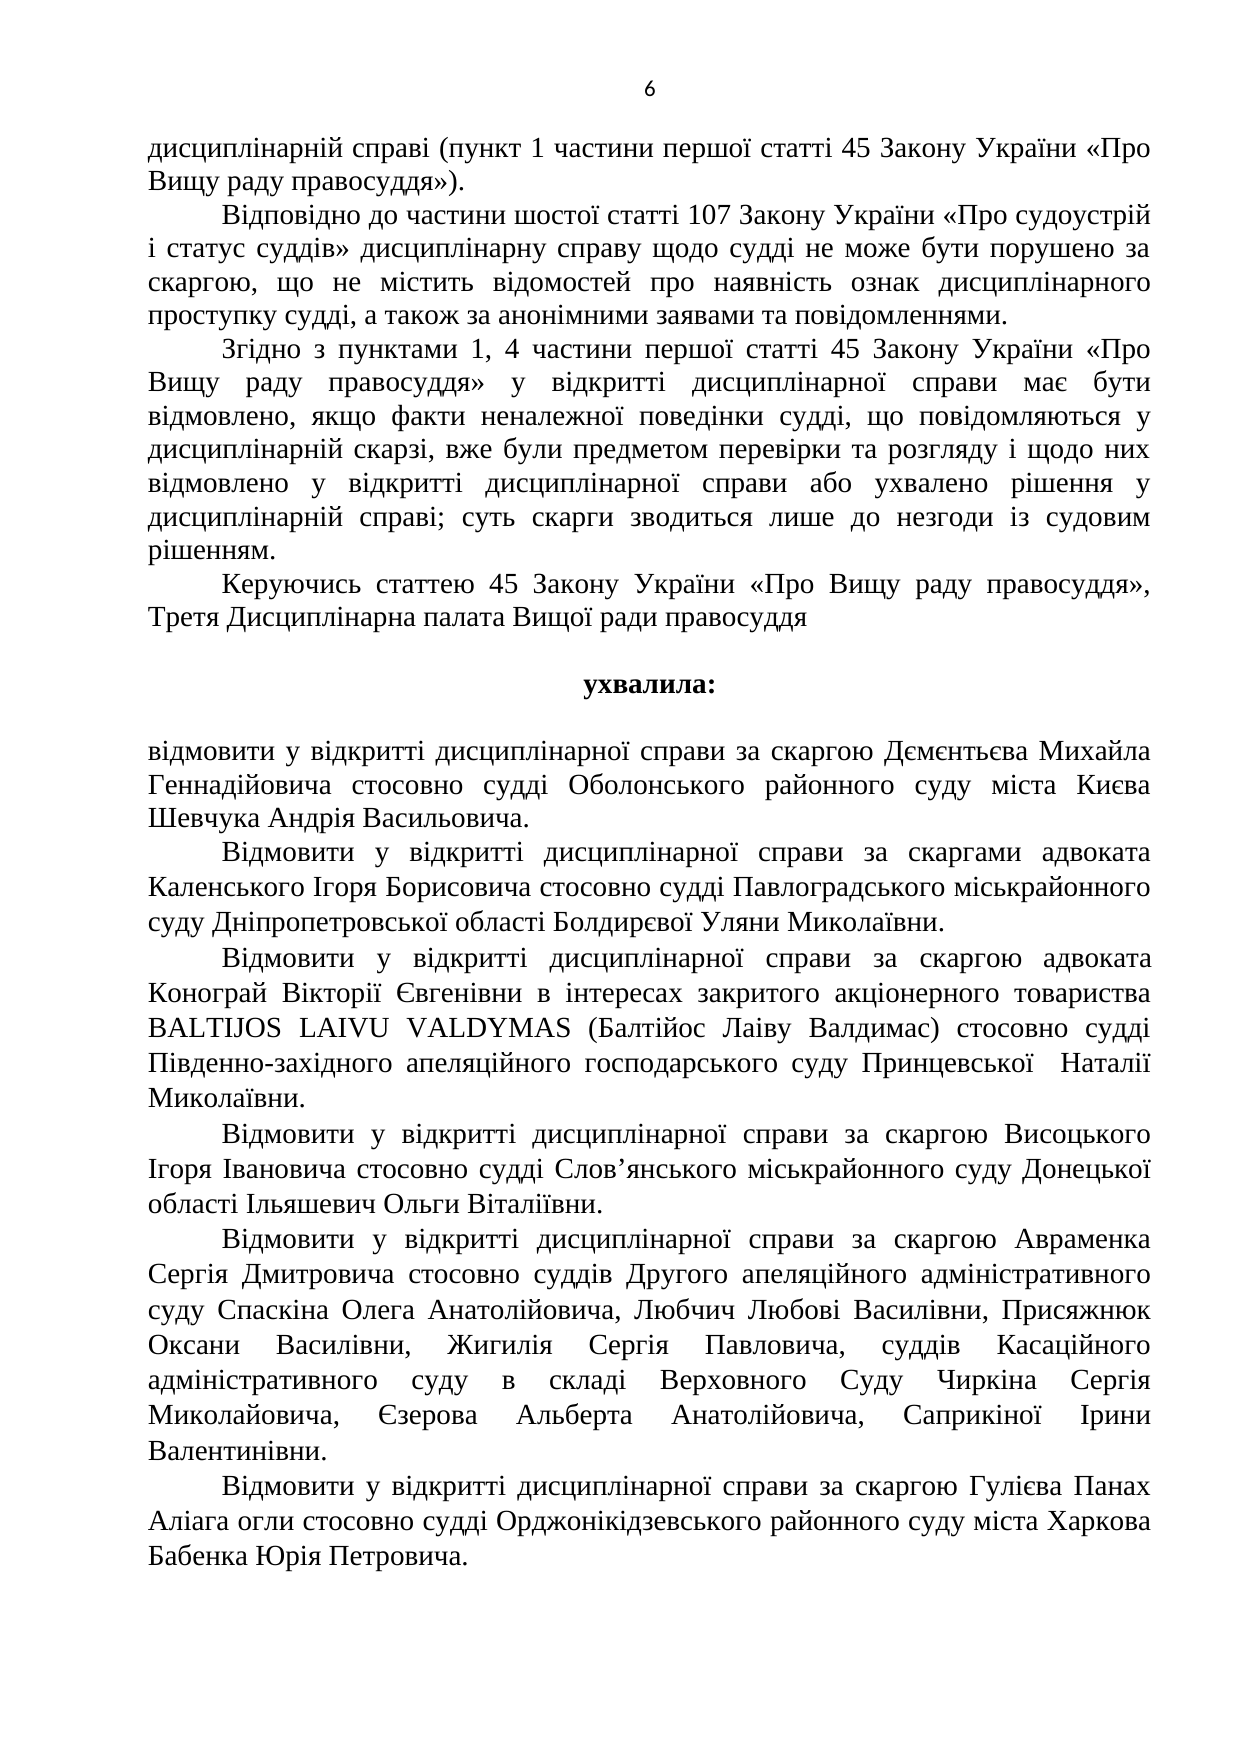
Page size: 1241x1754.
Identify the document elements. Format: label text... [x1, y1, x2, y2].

text відмовити у відкритті дисциплінарної справи за скаргою Дємєнтьєва Михайла Геннадійовича стосовно судді Оболонського районного суду міста Києва Шевчука Андрія Васильовича. [148, 733, 1152, 834]
text Відмовити у відкритті дисциплінарної справи за скаргою адвоката Конограй Вікторії Євгенівни в інтересах закритого акціонерного товариства BALTIJOS LAIVU VALDYMAS (Балтійос Лаіву Валдимас) стосовно судді Південно-західного апеляційного господарського суду Принцевської Наталії Миколаївни. [148, 940, 1152, 1114]
text Відмовити у відкритті дисциплінарної справи за скаргою Висоцького Ігоря Івановича стосовно судді Слов’янського міськрайонного суду Донецької області Ільяшевич Ольги Віталіївни. [148, 1116, 1152, 1220]
text Відмовити у відкритті дисциплінарної справи за скаргою Гулієва Панах Аліага огли стосовно судді Орджонікідзевського районного суду міста Харкова Бабенка Юрія Петровича. [148, 1468, 1152, 1572]
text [148, 130, 1152, 197]
text Згідно з пунктами 1, 4 частини першої статті 45 Закону України «Про Вищу раду правосуддя» у відкритті дисциплінарної справи має бути відмовлено, якщо факти неналежної поведінки судді, що повідомляються у дисциплінарній скарзі, вже були предметом перевірки та розгляду і щодо них відмовлено у відкритті дисциплінарної справи або ухвалено рішення у дисциплінарній справі; суть скарги зводиться лише до незгоди із судовим рішенням. [148, 331, 1152, 566]
text Керуючись статтею 45 Закону України «Про Вищу раду правосуддя», Третя Дисциплінарна палата Вищої ради правосуддя [148, 566, 1152, 633]
text ухвалила: [148, 666, 1152, 700]
text Відмовити у відкритті дисциплінарної справи за скаргою Авраменка Сергія Дмитровича стосовно суддів Другого апеляційного адміністративного суду Спаскіна Олега Анатолійовича, Любчич Любові Василівни, Присяжнюк Оксани Василівни, Жигилія Сергія Павловича, суддів Касаційного адміністративного суду в складі Верховного Суду Чиркіна Сергія Миколайовича, Єзерова Альберта Анатолійовича, Саприкіної Ірини Валентинівни. [148, 1221, 1152, 1466]
text Відповідно до частини шостої статті 107 Закону України «Про судоустрій і статус суддів» дисциплінарну справу щодо судді не може бути порушено за скаргою, що не містить відомостей про наявність ознак дисциплінарного проступку судді, а також за анонімними заявами та повідомленнями. [148, 197, 1152, 331]
text Відмовити у відкритті дисциплінарної справи за скаргами адвоката Каленського Ігоря Борисовича стосовно судді Павлоградського міськрайонного суду Дніпропетровської області Болдирєвої Уляни Миколаївни. [148, 834, 1152, 938]
